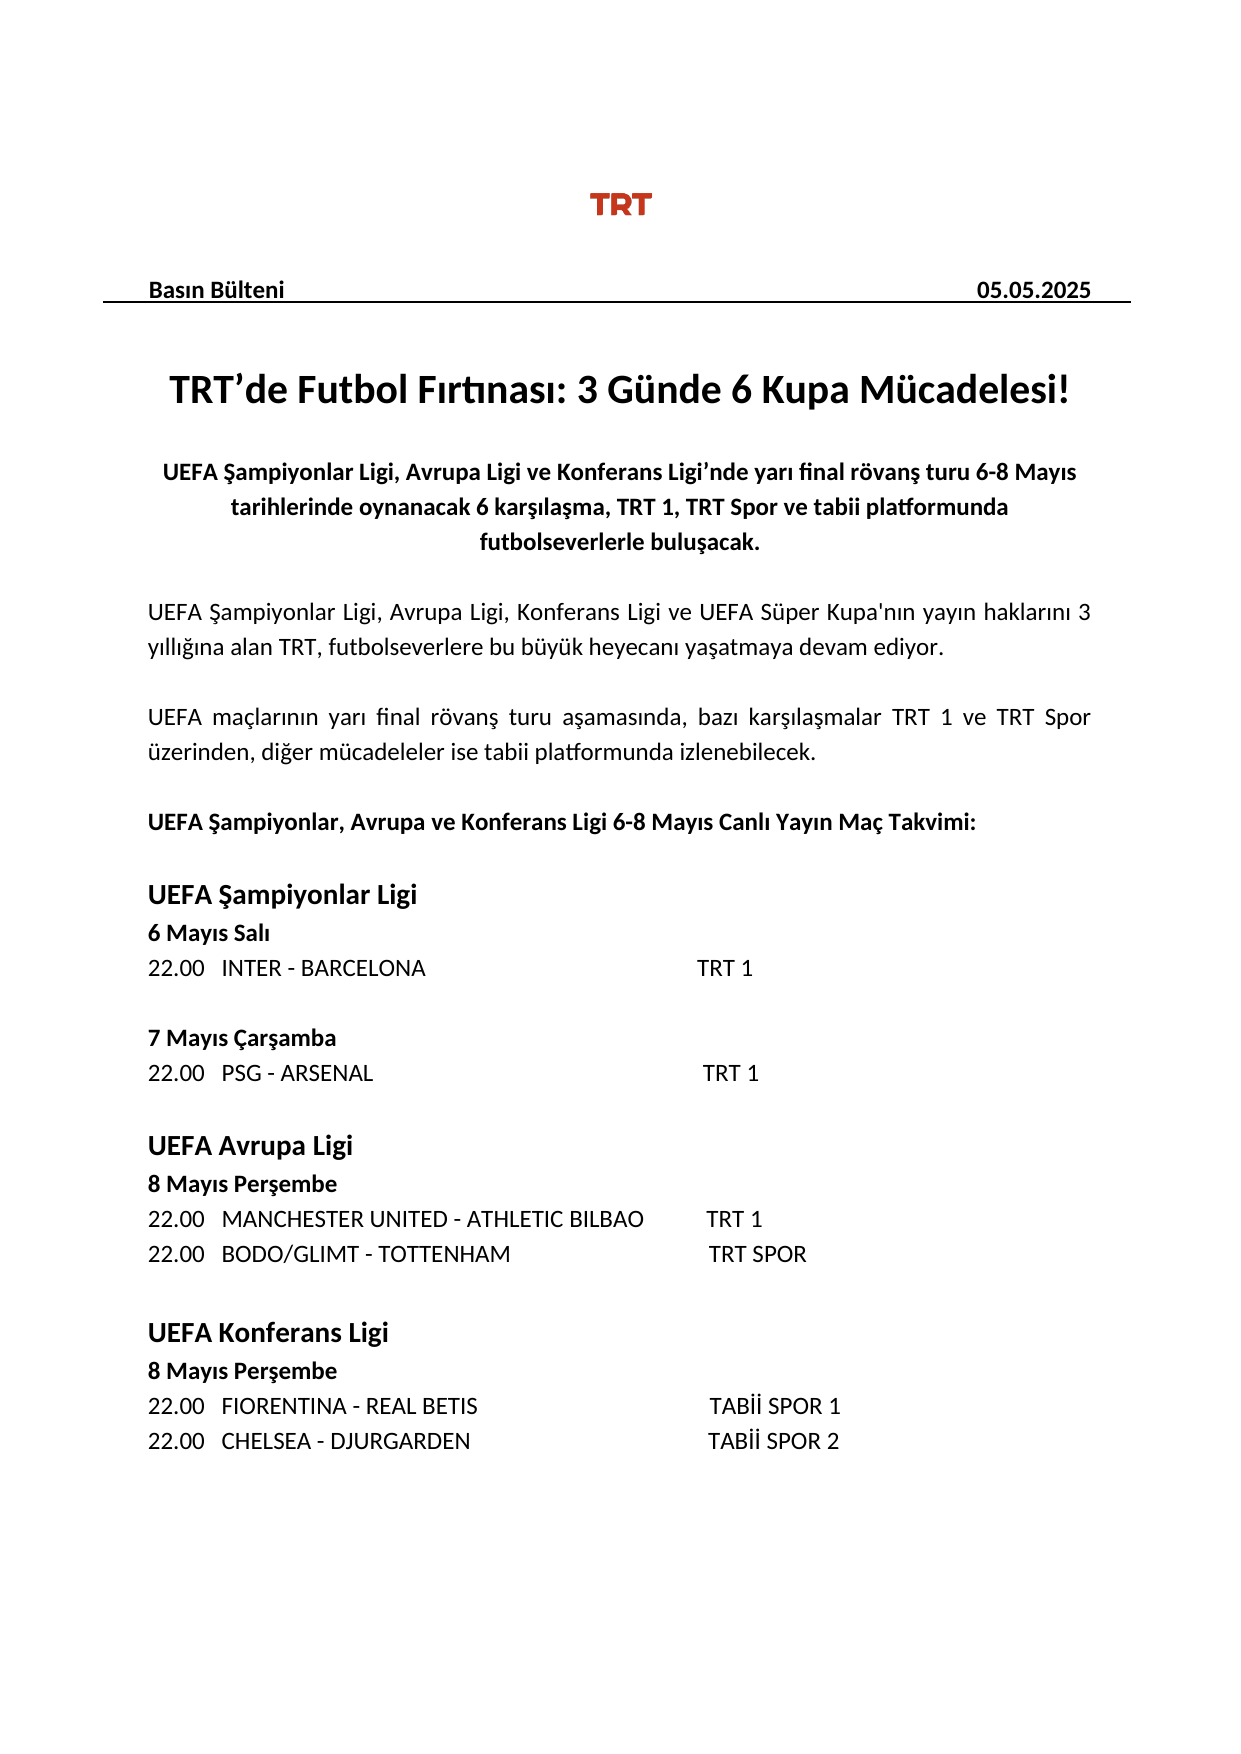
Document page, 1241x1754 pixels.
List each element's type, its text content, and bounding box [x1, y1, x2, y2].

text 7 Mayıs Çarşamba [148, 1022, 1093, 1053]
text TRT’de Futbol Fırtınası: 3 Günde 6 Kupa Mücadelesi! [148, 363, 1093, 414]
text UEFA maçlarının yarı final rövanş turu aşamasında, bazı karşılaşmalar TRT 1 ve TRT Spor üzerinden, diğer mücadeleler ise tabii platformunda izlenebilecek. [148, 701, 1093, 767]
text 6 Mayıs Salı [148, 917, 1093, 948]
text 22.00 FIORENTINA - REAL BETIS TABİİ SPOR 1 [148, 1390, 1093, 1421]
text UEFA Şampiyonlar Ligi, Avrupa Ligi, Konferans Ligi ve UEFA Süper Kupa'nın yayın haklarını 3 yıllığına alan TRT, futbolseverlere bu büyük heyecanı yaşatmaya devam ediyor. [148, 596, 1093, 662]
text 22.00 MANCHESTER UNITED - ATHLETIC BILBAO TRT 1 [148, 1203, 1093, 1234]
text UEFA Avrupa Ligi [148, 1127, 1093, 1163]
text UEFA Konferans Ligi [148, 1273, 1093, 1350]
picture [564, 147, 677, 260]
text 8 Mayıs Perşembe [148, 1355, 1093, 1386]
text 22.00 PSG - ARSENAL TRT 1 [148, 1057, 1093, 1088]
text 22.00 BODO/GLIMT - TOTTENHAM TRT SPOR [148, 1238, 1093, 1269]
text UEFA Şampiyonlar Ligi, Avrupa Ligi ve Konferans Ligi’nde yarı final rövanş turu 6-8 Mayıs tarihlerinde oynanacak 6 karşılaşma, TRT 1, TRT Spor ve tabii platformunda futbolseverlerle buluşacak. [148, 456, 1093, 557]
text Basın Bülteni 05.05.2025 [148, 274, 1093, 301]
text UEFA Şampiyonlar Ligi [148, 876, 1093, 912]
text 8 Mayıs Perşembe [148, 1168, 1093, 1199]
text 22.00 CHELSEA - DJURGARDEN TABİİ SPOR 2 [148, 1425, 1093, 1456]
text 22.00 INTER - BARCELONA TRT 1 [148, 952, 1093, 983]
text UEFA Şampiyonlar, Avrupa ve Konferans Ligi 6-8 Mayıs Canlı Yayın Maç Takvimi: [148, 806, 1093, 837]
